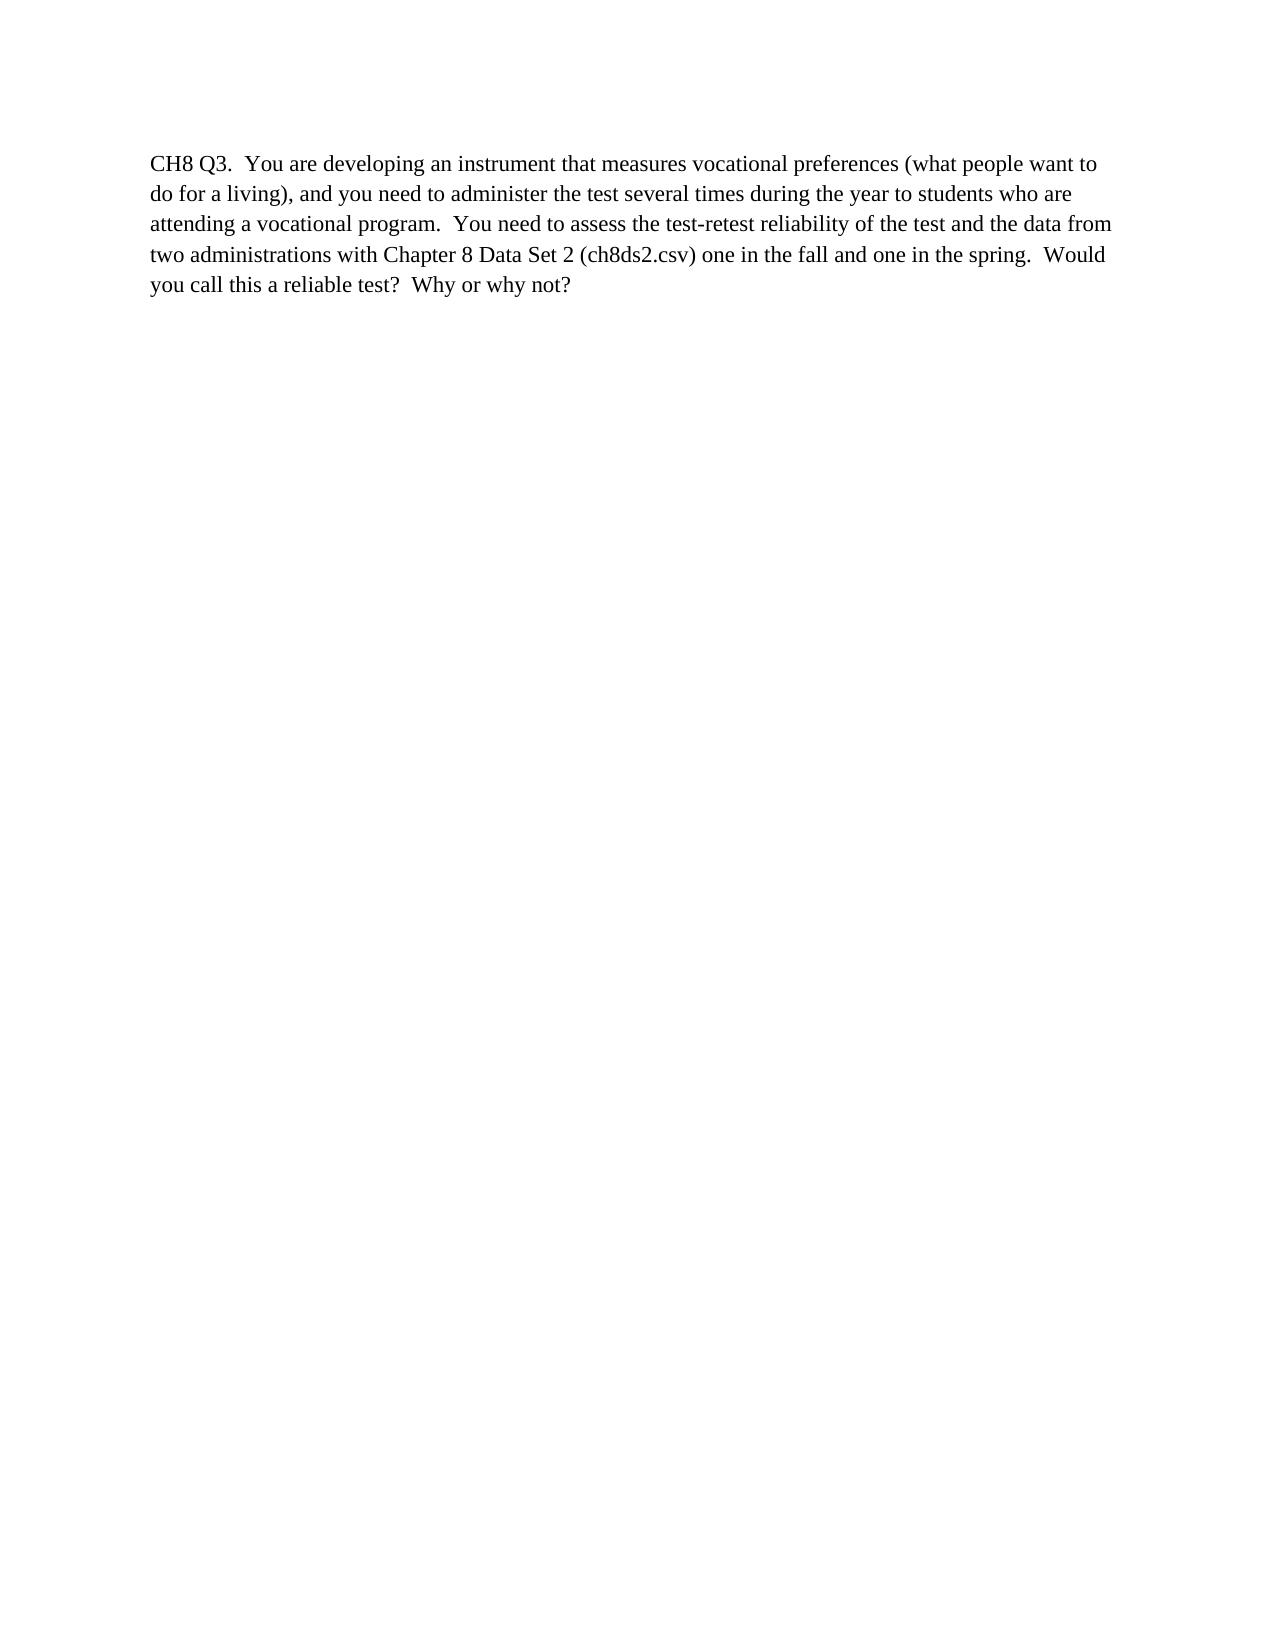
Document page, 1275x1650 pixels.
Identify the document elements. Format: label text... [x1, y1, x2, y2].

text CH8 Q3. You are developing an instrument that measures vocational preferences (what people want to do for a living), and you need to administer the test several times during the year to students who are attending a vocational program. You need to assess the test-retest reliability of the test and the data from two administrations with Chapter 8 Data Set 2 (ch8ds2.csv) one in the fall and one in the spring. Would you call this a reliable test? Why or why not? [150, 150, 1125, 297]
